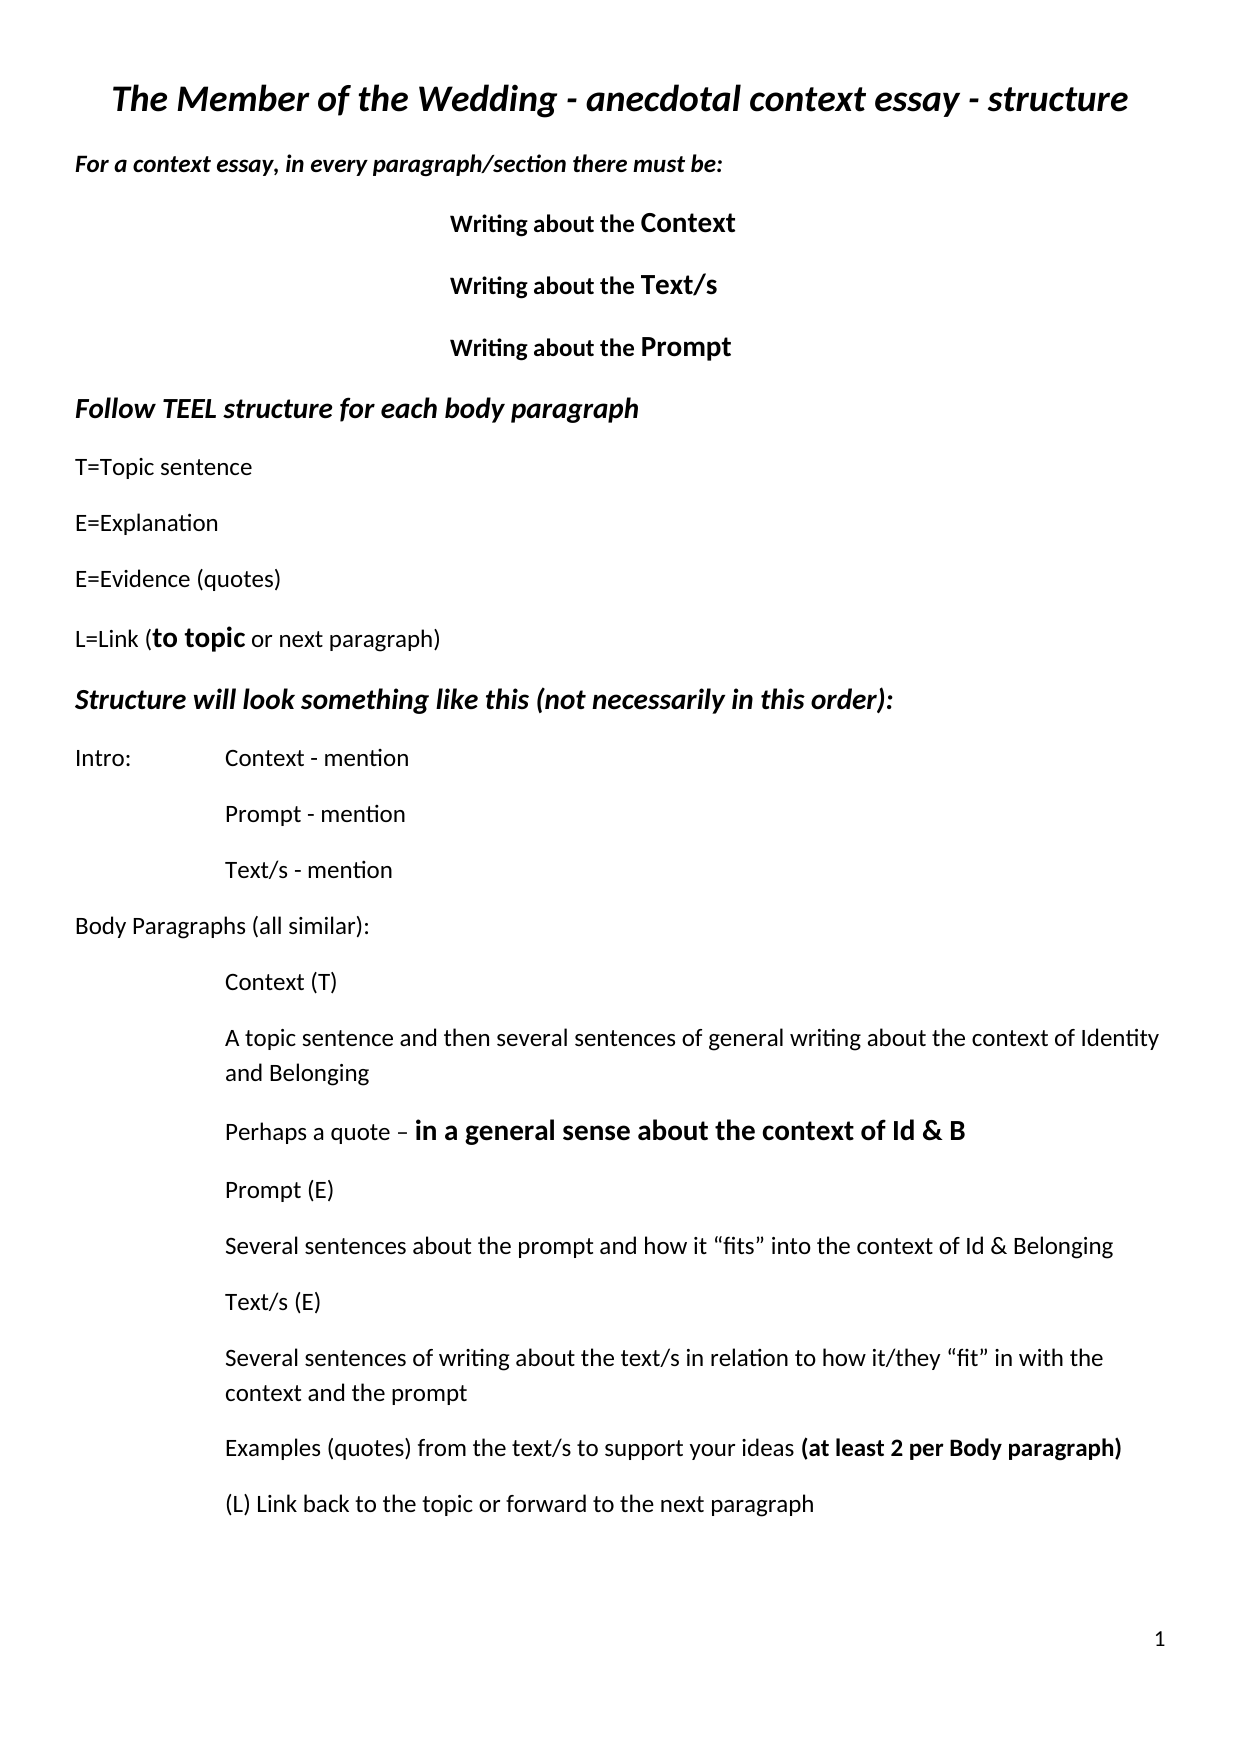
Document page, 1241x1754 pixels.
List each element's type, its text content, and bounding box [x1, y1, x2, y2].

text Examples (quotes) from the text/s to support your ideas (at least 2 per Body paragraph) [225, 1433, 1165, 1463]
text T=Topic sentence [75, 451, 1165, 482]
text Text/s - mention [75, 854, 1165, 885]
text Prompt (E) [75, 1174, 1165, 1205]
text Several sentences of writing about the text/s in relation to how it/they “fit” in with the context and the prompt [225, 1342, 1165, 1407]
text Follow TEEL structure for each body paragraph [75, 390, 1165, 425]
text For a context essay, in every paragraph/section there must be: [75, 148, 1165, 179]
text Intro: Context - mention [75, 742, 1165, 773]
text Prompt - mention [75, 798, 1165, 829]
text (L) Link back to the topic or forward to the next paragraph [225, 1488, 1165, 1519]
text Context (T) [150, 966, 1165, 996]
text Writing about the Context [375, 204, 1165, 240]
text Text/s (E) [75, 1286, 1165, 1316]
text E=Evidence (quotes) [75, 563, 1165, 594]
text L=Link (to topic or next paragraph) [75, 619, 1165, 654]
text Perhaps a quote – in a general sense about the context of Id & B [75, 1112, 1165, 1148]
text Body Paragraphs (all similar): [75, 910, 1165, 941]
text Several sentences about the prompt and how it “fits” into the context of Id & Belonging [225, 1230, 1165, 1261]
text The Member of the Wedding - anecdotal context essay - structure [75, 75, 1165, 121]
text Structure will look something like this (not necessarily in this order): [75, 681, 1165, 716]
text E=Explanation [75, 507, 1165, 538]
text A topic sentence and then several sentences of general writing about the context of Identity and Belonging [225, 1022, 1165, 1087]
text Writing about the Text/s [75, 266, 1165, 302]
text Writing about the Prompt [75, 328, 1165, 363]
